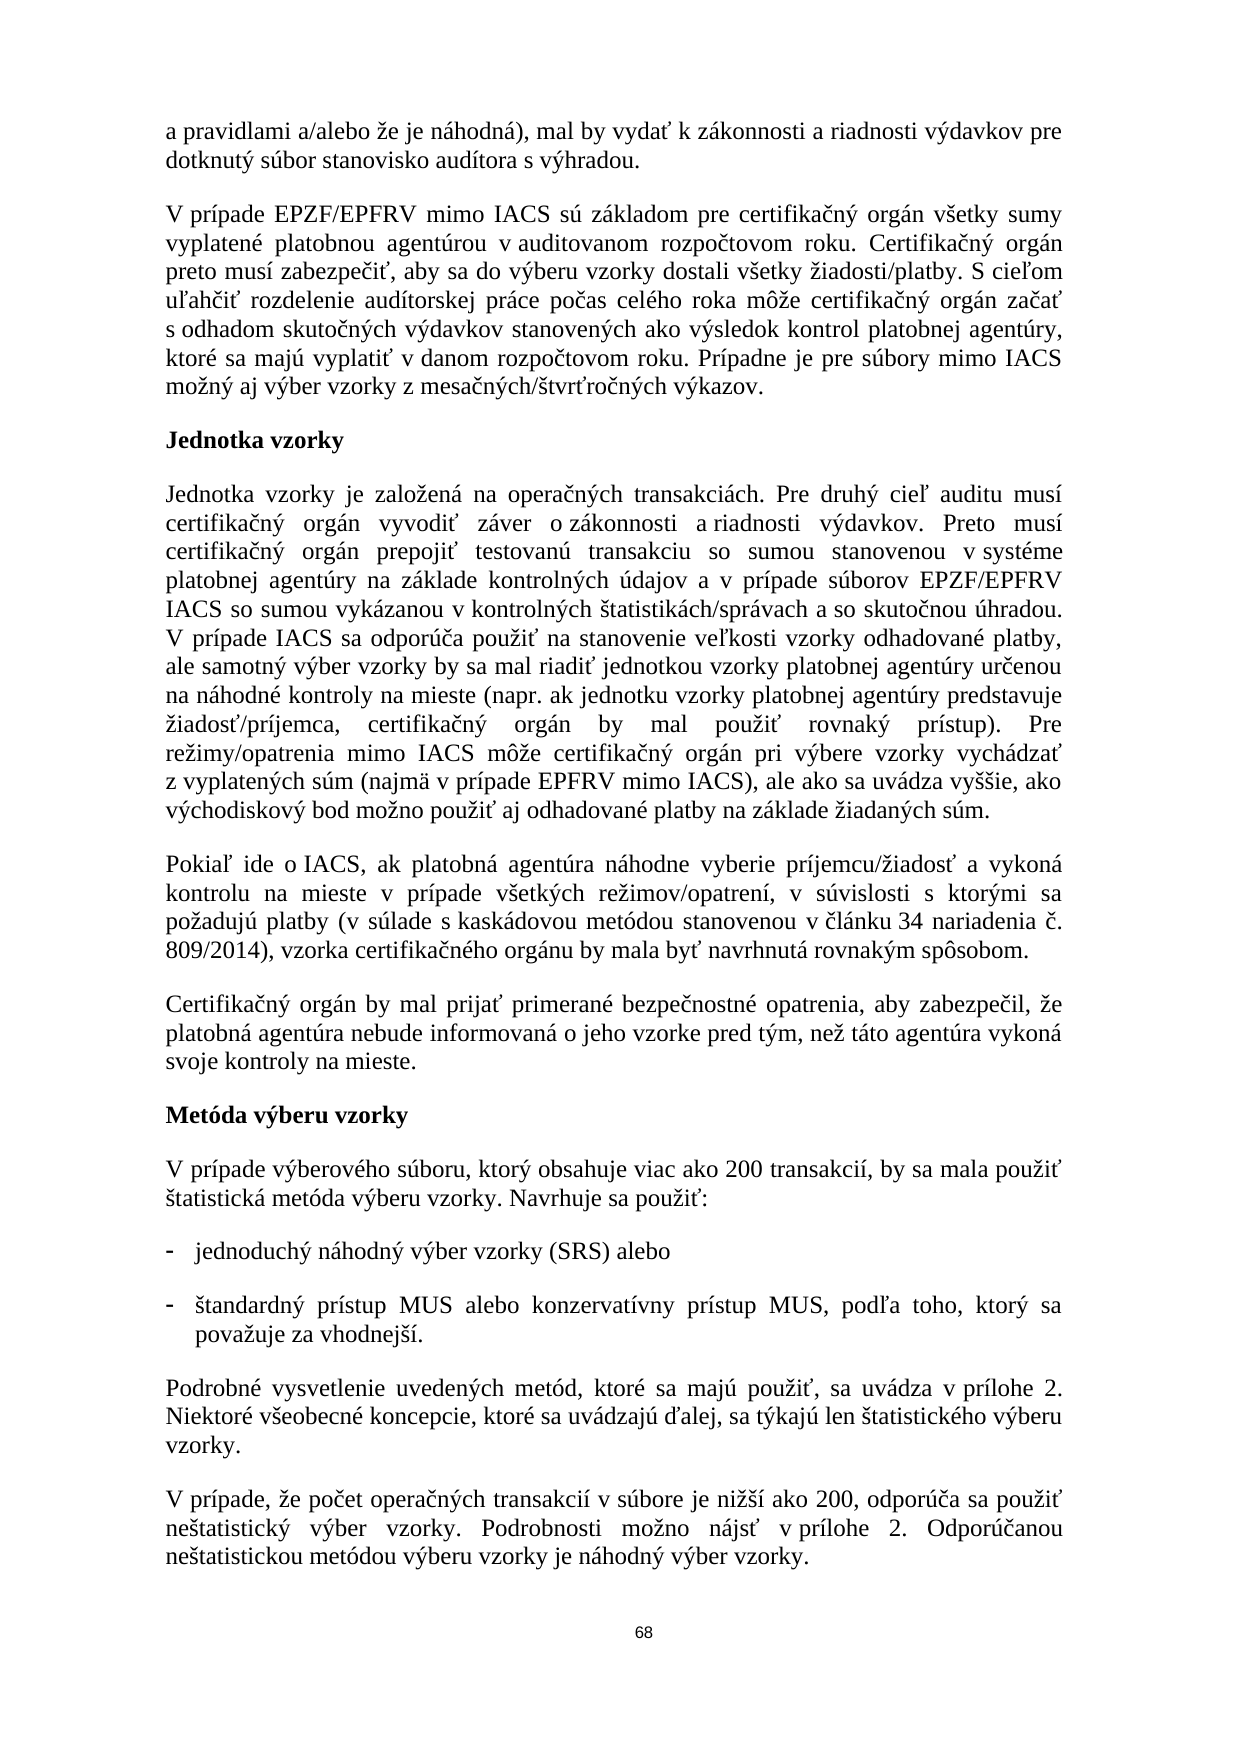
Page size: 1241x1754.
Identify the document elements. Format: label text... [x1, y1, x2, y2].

text Jednotka vzorky je založená na operačných transakciách. Pre druhý cieľ auditu musí certifikačný orgán vyvodiť záver o zákonnosti a riadnosti výdavkov. Preto musí certifikačný orgán prepojiť testovanú transakciu so sumou stanovenou v systéme platobnej agentúry na základe kontrolných údajov a v prípade súborov EPZF/EPFRV IACS so sumou vykázanou v kontrolných štatistikách/správach a so skutočnou úhradou. V prípade IACS sa odporúča použiť na stanovenie veľkosti vzorky odhadované platby, ale samotný výber vzorky by sa mal riadiť jednotkou vzorky platobnej agentúry určenou na náhodné kontroly na mieste (napr. ak jednotku vzorky platobnej agentúry predstavuje žiadosť/príjemca, certifikačný orgán by mal použiť rovnaký prístup). Pre režimy/opatrenia mimo IACS môže certifikačný orgán pri výbere vzorky vychádzať z vyplatených súm (najmä v prípade EPFRV mimo IACS), ale ako sa uvádza vyššie, ako východiskový bod možno použiť aj odhadované platby na základe žiadaných súm. [165, 479, 1063, 824]
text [165, 116, 1063, 174]
text V prípade, že počet operačných transakcií v súbore je nižší ako 200, odporúča sa použiť neštatistický výber vzorky. Podrobnosti možno nájsť v prílohe 2. Odporúčanou neštatistickou metódou výberu vzorky je náhodný výber vzorky. [165, 1484, 1063, 1570]
text V prípade EPZF/EPFRV mimo IACS sú základom pre certifikačný orgán všetky sumy vyplatené platobnou agentúrou v auditovanom rozpočtovom roku. Certifikačný orgán preto musí zabezpečiť, aby sa do výberu vzorky dostali všetky žiadosti/platby. S cieľom uľahčiť rozdelenie audítorskej práce počas celého roka môže certifikačný orgán začať s odhadom skutočných výdavkov stanovených ako výsledok kontrol platobnej agentúry, ktoré sa majú vyplatiť v danom rozpočtovom roku. Prípadne je pre súbory mimo IACS možný aj výber vzorky z mesačných/štvrťročných výkazov. [165, 199, 1063, 400]
text V prípade výberového súboru, ktorý obsahuje viac ako 200 transakcií, by sa mala použiť štatistická metóda výberu vzorky. Navrhuje sa použiť: [165, 1154, 1063, 1211]
text Metóda výberu vzorky [165, 1100, 1063, 1129]
text Certifikačný orgán by mal prijať primerané bezpečnostné opatrenia, aby zabezpečil, že platobná agentúra nebude informovaná o jeho vzorke pred tým, než táto agentúra vykoná svoje kontroly na mieste. [165, 989, 1063, 1075]
text Podrobné vysvetlenie uvedených metód, ktoré sa majú použiť, sa uvádza v prílohe 2. Niektoré všeobecné koncepcie, ktoré sa uvádzajú ďalej, sa týkajú len štatistického výberu vzorky. [165, 1373, 1063, 1459]
text Jednotka vzorky [165, 425, 1063, 454]
list jednoduchý náhodný výber vzorky (SRS) alebo [165, 1236, 1063, 1265]
text Pokiaľ ide o IACS, ak platobná agentúra náhodne vyberie príjemcu/žiadosť a vykoná kontrolu na mieste v prípade všetkých režimov/opatrení, v súvislosti s ktorými sa požadujú platby (v súlade s kaskádovou metódou stanovenou v článku 34 nariadenia č. 809/2014), vzorka certifikačného orgánu by mala byť navrhnutá rovnakým spôsobom. [165, 849, 1063, 964]
list štandardný prístup MUS alebo konzervatívny prístup MUS, podľa toho, ktorý sa považuje za vhodnejší. [165, 1290, 1063, 1348]
